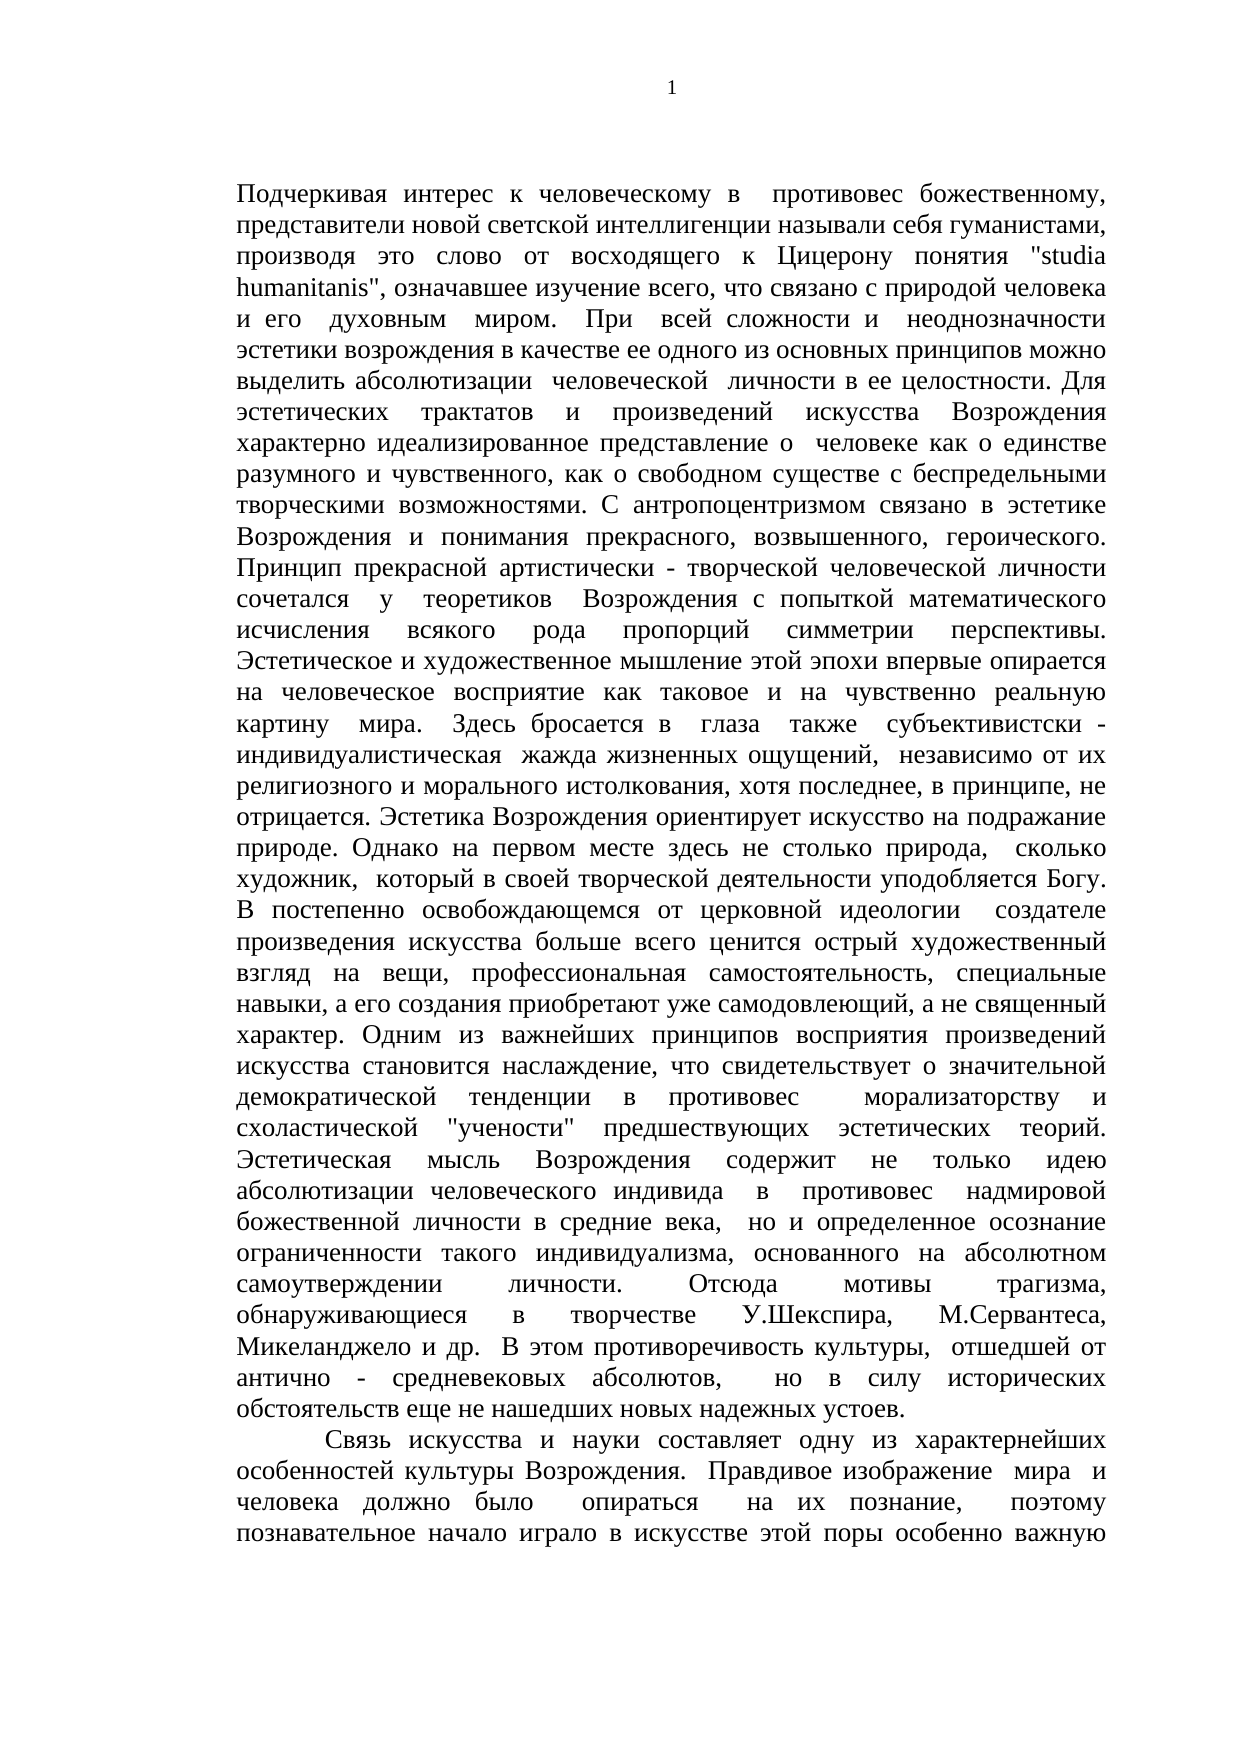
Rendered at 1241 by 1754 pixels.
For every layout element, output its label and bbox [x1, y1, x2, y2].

text [236, 177, 1107, 1423]
text [236, 1423, 1107, 1548]
